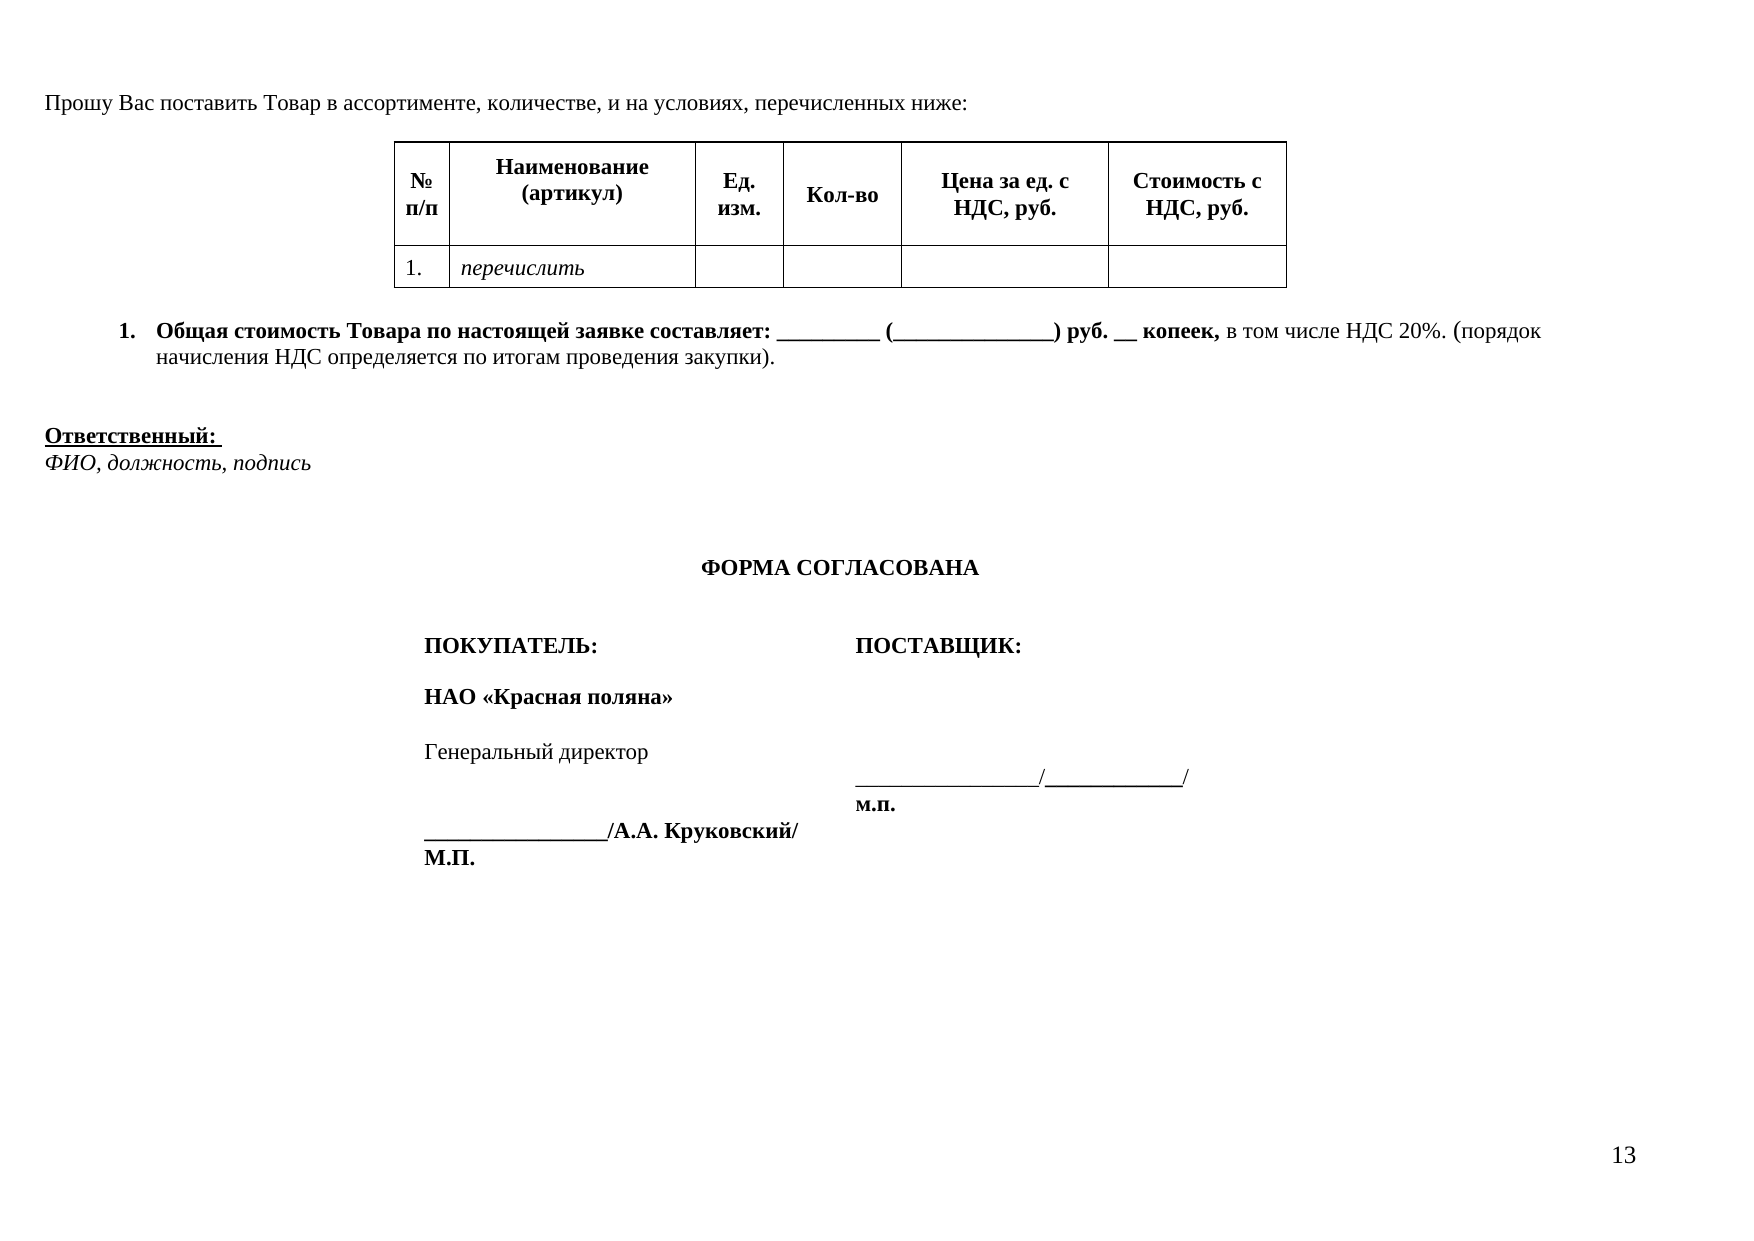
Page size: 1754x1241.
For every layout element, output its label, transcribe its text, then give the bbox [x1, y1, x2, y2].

table_header Ед. изм. [696, 143, 783, 245]
table_header № п/п [395, 143, 449, 245]
text Ответственный: [44, 422, 1636, 449]
table_cell [784, 246, 901, 287]
table_header Цена за ед. с НДС, руб. [902, 143, 1108, 245]
text Прошу Вас поставить Товар в ассортименте, количестве, и на условиях, перечисленных ниже: [44, 89, 1636, 115]
text ФОРМА СОГЛАСОВАНА [44, 554, 1636, 581]
table_cell [902, 246, 1108, 287]
table_header Кол-во [784, 143, 901, 245]
table_header ПОСТАВЩИК: ________________/____________/ м.п. [844, 607, 1267, 870]
table_header Стоимость с НДС, руб. [1109, 143, 1286, 245]
table_cell [696, 246, 783, 287]
table_header ПОКУПАТЕЛЬ: НАО «Красная поляна» Генеральный директор ________________/А.А. Круковский/ М.П. [413, 607, 844, 870]
table_cell перечислить [450, 246, 695, 287]
table_header Наименование (артикул) [450, 143, 695, 245]
list Общая стоимость Товара по настоящей заявке составляет: _________ (______________) руб. __ копеек, в том числе НДС 20%. (порядок начисления НДС определяется по итогам проведения закупки). [118, 315, 1636, 370]
table_cell [1109, 246, 1286, 287]
table_cell [395, 246, 449, 287]
text ФИО, должность, подпись [44, 449, 1636, 475]
